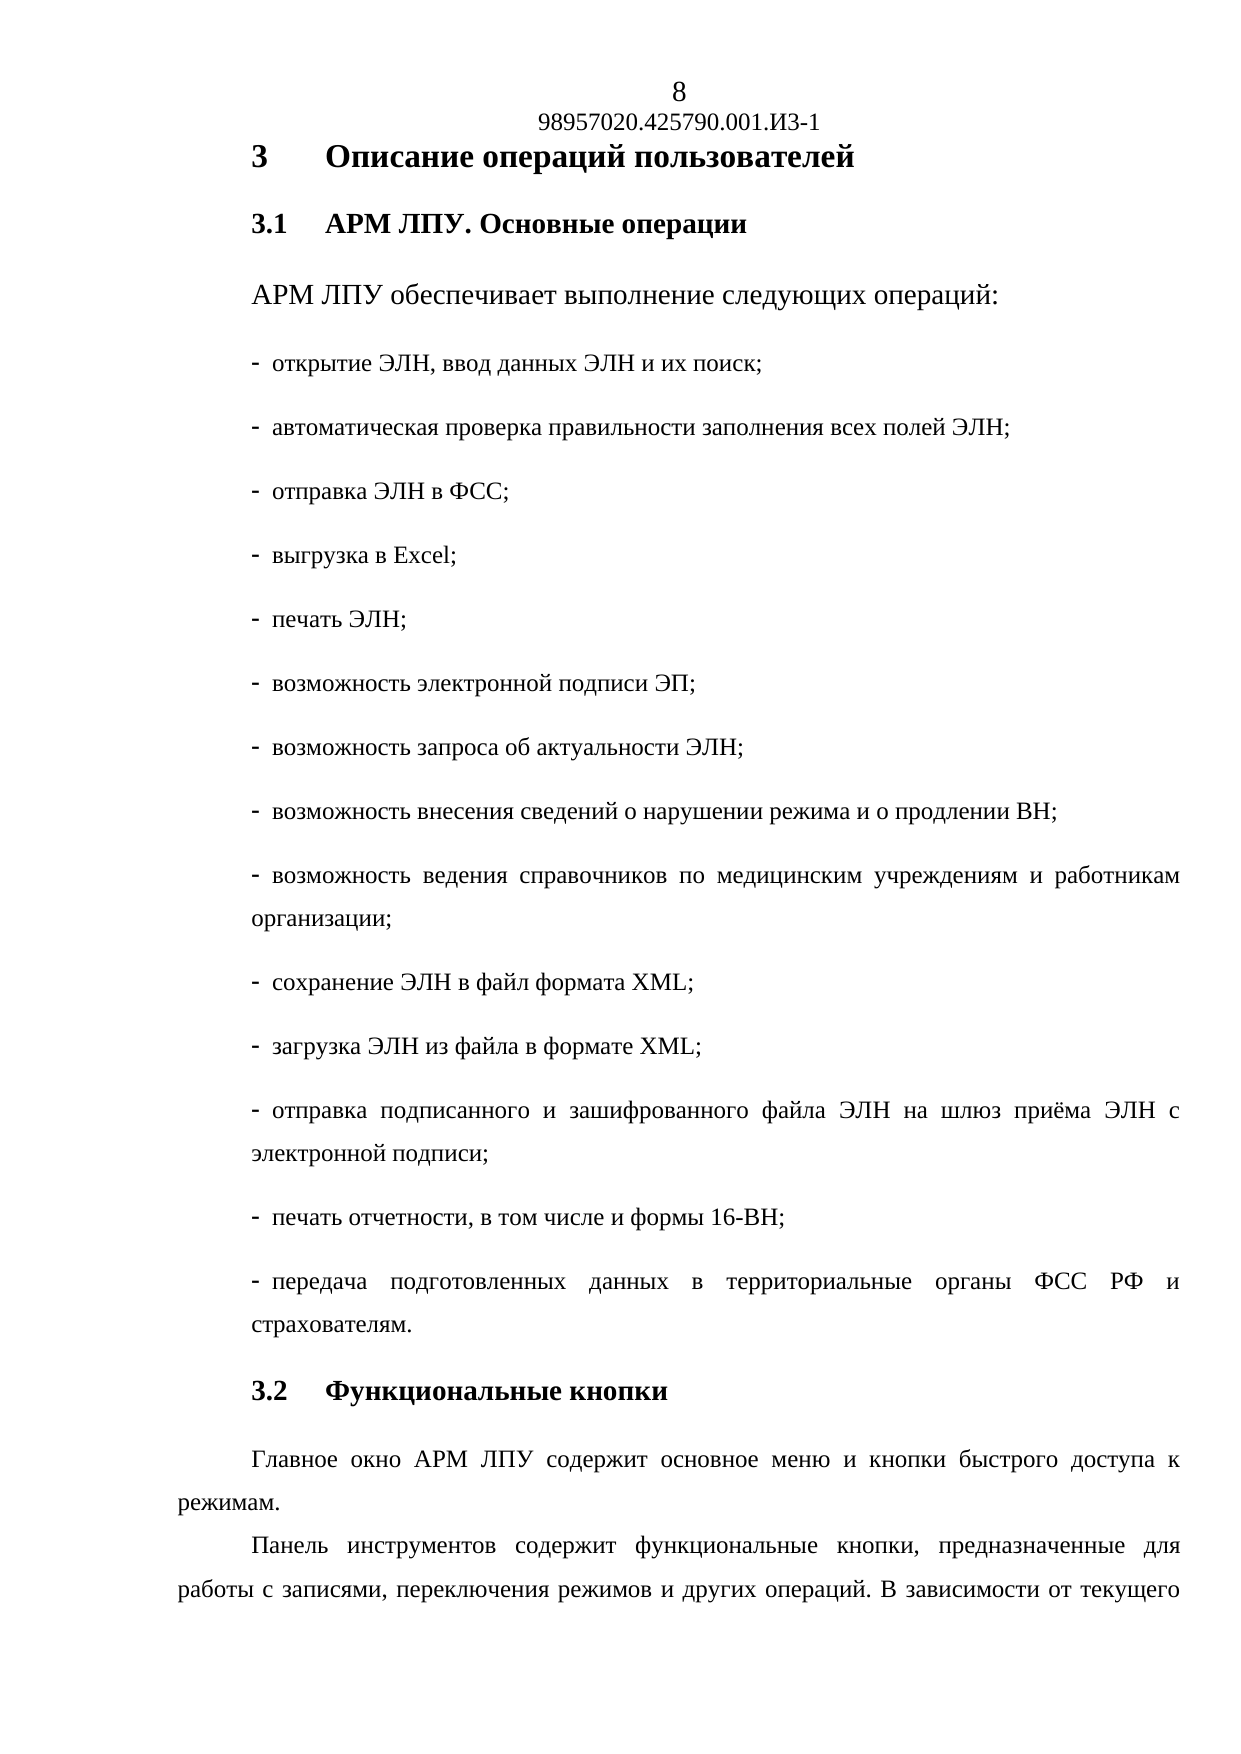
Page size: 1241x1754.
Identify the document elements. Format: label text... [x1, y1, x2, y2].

text отправка подписанного и зашифрованного файла ЭЛН на шлюз приёма ЭЛН с электронной подписи; [251, 1095, 1181, 1167]
text передача подготовленных данных в территориальные органы ФСС РФ и страхователям. [251, 1266, 1181, 1338]
text загрузка ЭЛН из файла в формате XML; [251, 1031, 1181, 1060]
text печать отчетности, в том числе и формы 16-ВН; [251, 1202, 1181, 1231]
text отправка ЭЛН в ФСС; [251, 476, 1181, 505]
text открытие ЭЛН, ввод данных ЭЛН и их поиск; [251, 348, 1181, 377]
text выгрузка в Excel; [251, 540, 1181, 569]
text возможность ведения справочников по медицинским учреждениям и работникам организации; [251, 860, 1181, 932]
text печать ЭЛН; [251, 604, 1181, 633]
text возможность электронной подписи ЭП; [251, 668, 1181, 697]
text сохранение ЭЛН в файл формата XML; [251, 967, 1181, 996]
text АРМ ЛПУ. Основные операции [251, 206, 1181, 239]
text возможность внесения сведений о нарушении режима и о продлении ВН; [251, 796, 1181, 825]
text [177, 1531, 1181, 1602]
text возможность запроса об актуальности ЭЛН; [251, 732, 1181, 761]
text Главное окно АРМ ЛПУ содержит основное меню и кнопки быстрого доступа к режимам. [177, 1444, 1181, 1516]
text Описание операций пользователей [251, 136, 1181, 174]
text автоматическая проверка правильности заполнения всех полей ЭЛН; [251, 412, 1181, 441]
text Функциональные кнопки [251, 1373, 1181, 1407]
text АРМ ЛПУ обеспечивает выполнение следующих операций: [177, 277, 1181, 311]
